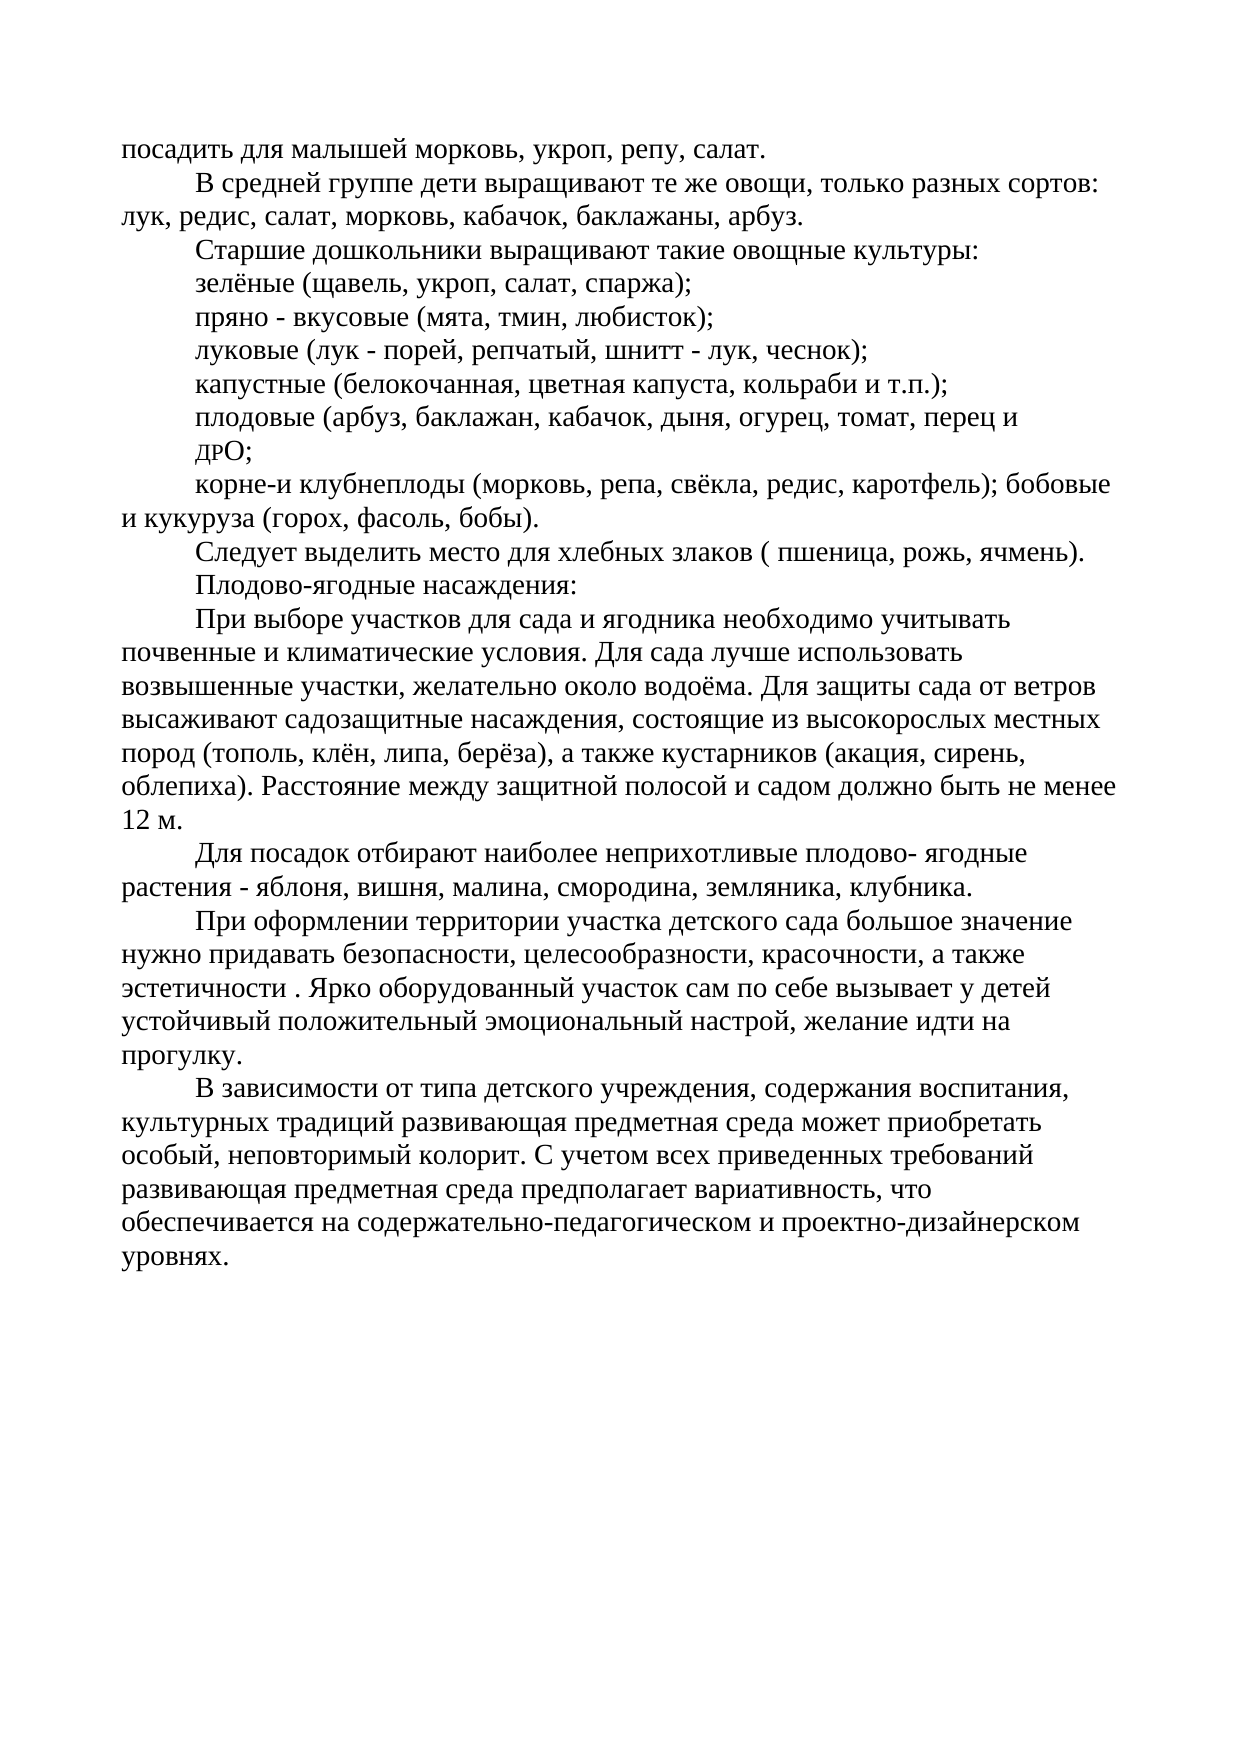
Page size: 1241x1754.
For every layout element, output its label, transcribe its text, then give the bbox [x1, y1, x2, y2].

text При выборе участков для сада и ягодника необходимо учитывать почвенные и климатические условия. Для сада лучше использовать возвышенные участки, желательно около водоёма. Для защиты сада от ветров высаживают садозащитные насаждения, состоящие из высокорослых местных пород (тополь, клён, липа, берёза), а также кустарников (акация, сирень, облепиха). Расстояние между защитной полосой и садом должно быть не менее 12 м. [121, 601, 1122, 836]
text зелёные (щавель, укроп, салат, спаржа); [121, 265, 1122, 299]
text Следует выделить место для хлебных злаков ( пшеница, рожь, ячмень). [121, 534, 1122, 567]
text Старшие дошкольники выращивают такие овощные культуры: [121, 232, 1122, 265]
text При оформлении территории участка детского сада большое значение нужно придавать безопасности, целесообразности, красочности, а также эстетичности . Ярко оборудованный участок сам по себе вызывает у детей устойчивый положительный эмоциональный настрой, желание идти на прогулку. [121, 903, 1122, 1070]
text Плодово-ягодные насаждения: [121, 567, 1122, 601]
text Для посадок отбирают наиболее неприхотливые плодово- ягодные растения - яблоня, вишня, малина, смородина, земляника, клубника. [121, 836, 1122, 903]
text пряно - вкусовые (мята, тмин, любисток); [121, 299, 1122, 332]
text дрО; [121, 433, 1122, 467]
text В зависимости от типа детского учреждения, содержания воспитания, культурных традиций развивающая предметная среда может приобретать особый, неповторимый колорит. С учетом всех приведенных требований развивающая предметная среда предполагает вариативность, что обеспечивается на содержательно-педагогическом и проектно-дизайнерском уровнях. [121, 1070, 1122, 1272]
text В средней группе дети выращивают те же овощи, только разных сортов: лук, редис, салат, морковь, кабачок, баклажаны, арбуз. [121, 165, 1122, 232]
text плодовые (арбуз, баклажан, кабачок, дыня, огурец, томат, перец и [121, 399, 1122, 433]
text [121, 131, 1122, 165]
text луковые (лук - порей, репчатый, шнитт - лук, чеснок); [121, 332, 1122, 366]
text корне-и клубнеплоды (морковь, репа, свёкла, редис, каротфель); бобовые и кукуруза (горох, фасоль, бобы). [121, 467, 1122, 534]
text капустные (белокочанная, цветная капуста, кольраби и т.п.); [121, 366, 1122, 399]
